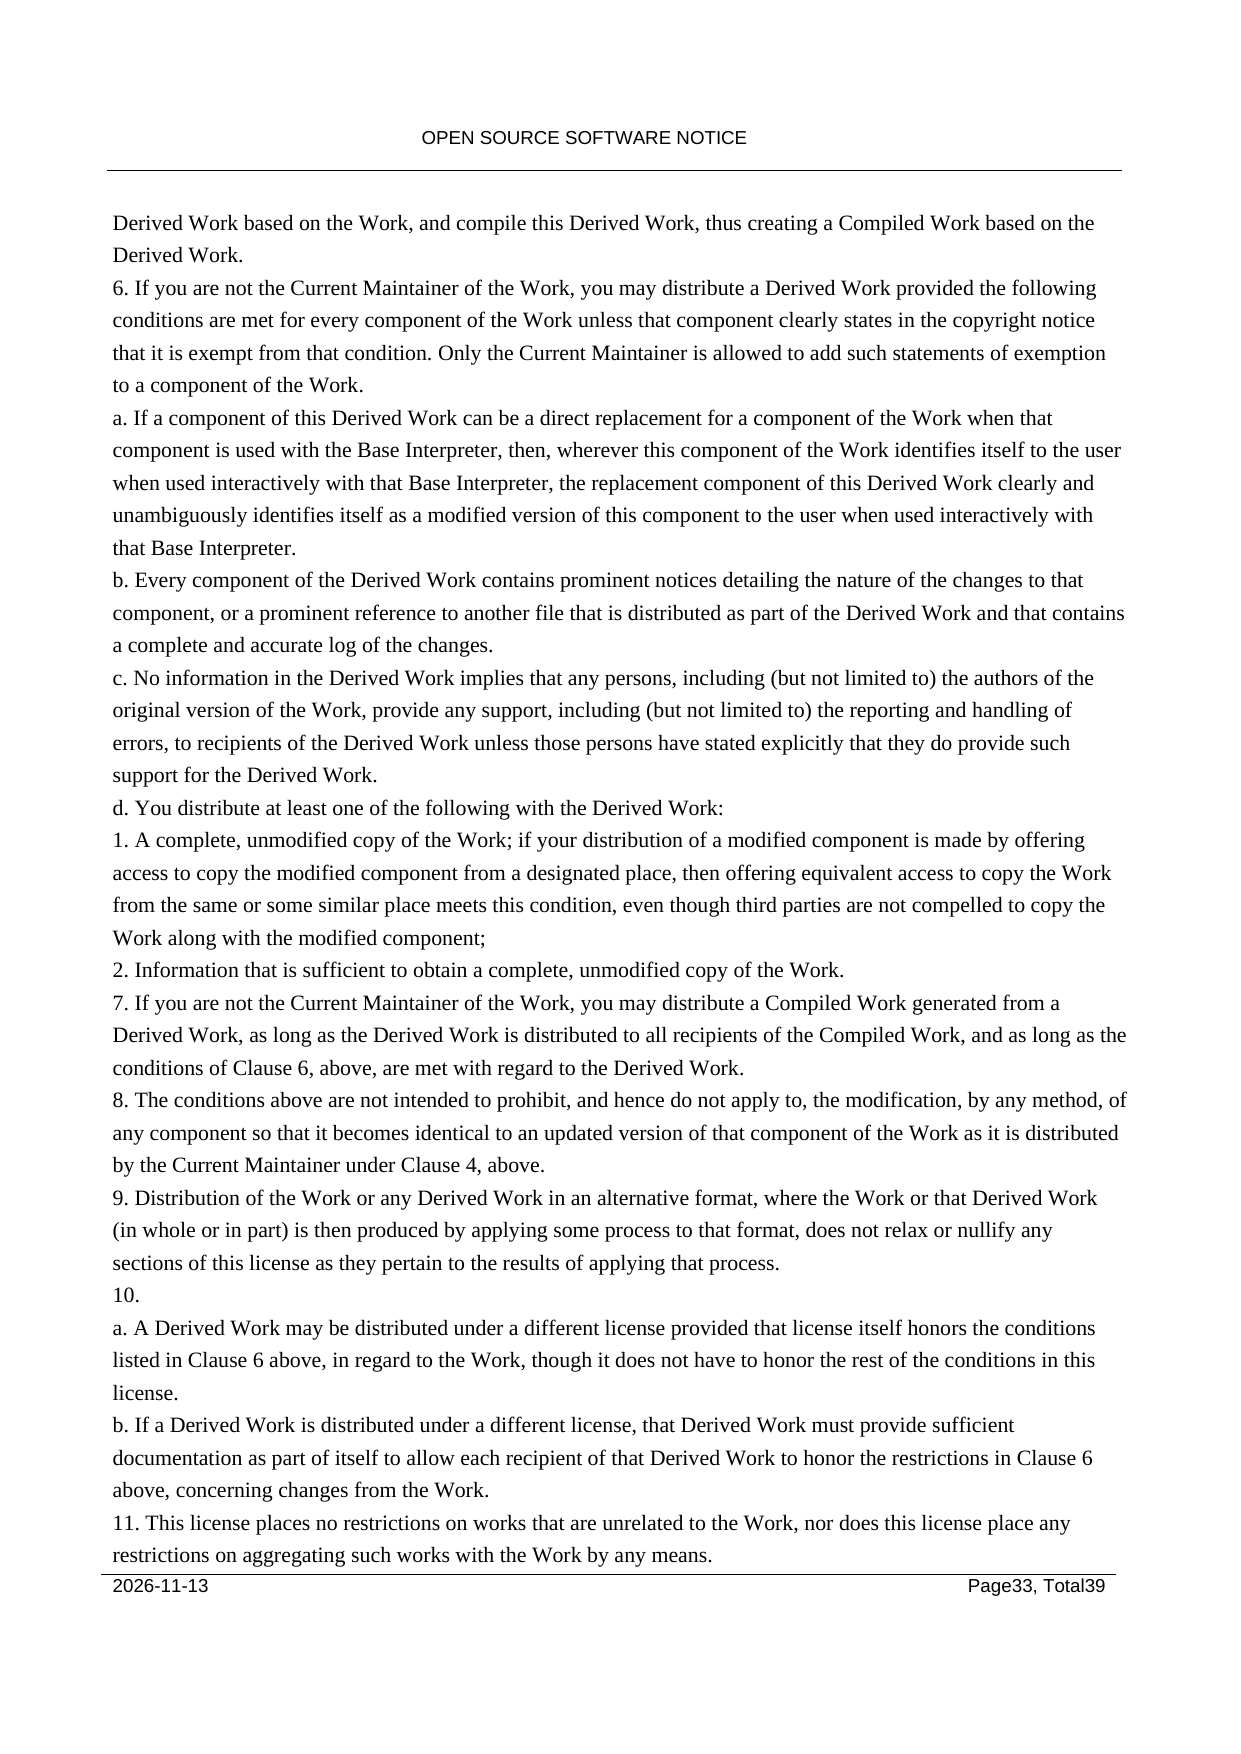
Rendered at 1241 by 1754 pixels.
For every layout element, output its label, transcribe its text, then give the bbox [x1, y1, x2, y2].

text a. If a component of this Derived Work can be a direct replacement for a component of the Work when that component is used with the Base Interpreter, then, wherever this component of the Work identifies itself to the user when used interactively with that Base Interpreter, the replacement component of this Derived Work clearly and unambiguously identifies itself as a modified version of this component to the user when used interactively with that Base Interpreter. [112, 401, 1128, 564]
text b. If a Derived Work is distributed under a different license, that Derived Work must provide sufficient documentation as part of itself to allow each recipient of that Derived Work to honor the restrictions in Clause 6 above, concerning changes from the Work. [112, 1409, 1128, 1506]
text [112, 206, 1128, 271]
text 11. This license places no restrictions on works that are unrelated to the Work, nor does this license place any restrictions on aggregating such works with the Work by any means. [112, 1506, 1128, 1571]
text c. No information in the Derived Work implies that any persons, including (but not limited to) the authors of the original version of the Work, provide any support, including (but not limited to) the reporting and handling of errors, to recipients of the Derived Work unless those persons have stated explicitly that they do provide such support for the Derived Work. [112, 661, 1128, 791]
text d. You distribute at least one of the following with the Derived Work: [112, 791, 1128, 824]
text b. Every component of the Derived Work contains prominent notices detailing the nature of the changes to that component, or a prominent reference to another file that is distributed as part of the Derived Work and that contains a complete and accurate log of the changes. [112, 564, 1128, 661]
text 10. [112, 1279, 1128, 1311]
text 1. A complete, unmodified copy of the Work; if your distribution of a modified component is made by offering access to copy the modified component from a designated place, then offering equivalent access to copy the Work from the same or some similar place meets this condition, even though third parties are not compelled to copy the Work along with the modified component; [112, 824, 1128, 954]
text 6. If you are not the Current Maintainer of the Work, you may distribute a Derived Work provided the following conditions are met for every component of the Work unless that component clearly states in the copyright notice that it is exempt from that condition. Only the Current Maintainer is allowed to add such statements of exemption to a component of the Work. [112, 271, 1128, 401]
text a. A Derived Work may be distributed under a different license provided that license itself honors the conditions listed in Clause 6 above, in regard to the Work, though it does not have to honor the rest of the conditions in this license. [112, 1311, 1128, 1409]
text 9. Distribution of the Work or any Derived Work in an alternative format, where the Work or that Derived Work (in whole or in part) is then produced by applying some process to that format, does not relax or nullify any sections of this license as they pertain to the results of applying that process. [112, 1181, 1128, 1279]
text 8. The conditions above are not intended to prohibit, and hence do not apply to, the modification, by any method, of any component so that it becomes identical to an updated version of that component of the Work as it is distributed by the Current Maintainer under Clause 4, above. [112, 1084, 1128, 1181]
text 2. Information that is sufficient to obtain a complete, unmodified copy of the Work. [112, 954, 1128, 986]
text 7. If you are not the Current Maintainer of the Work, you may distribute a Compiled Work generated from a Derived Work, as long as the Derived Work is distributed to all recipients of the Compiled Work, and as long as the conditions of Clause 6, above, are met with regard to the Derived Work. [112, 986, 1128, 1084]
